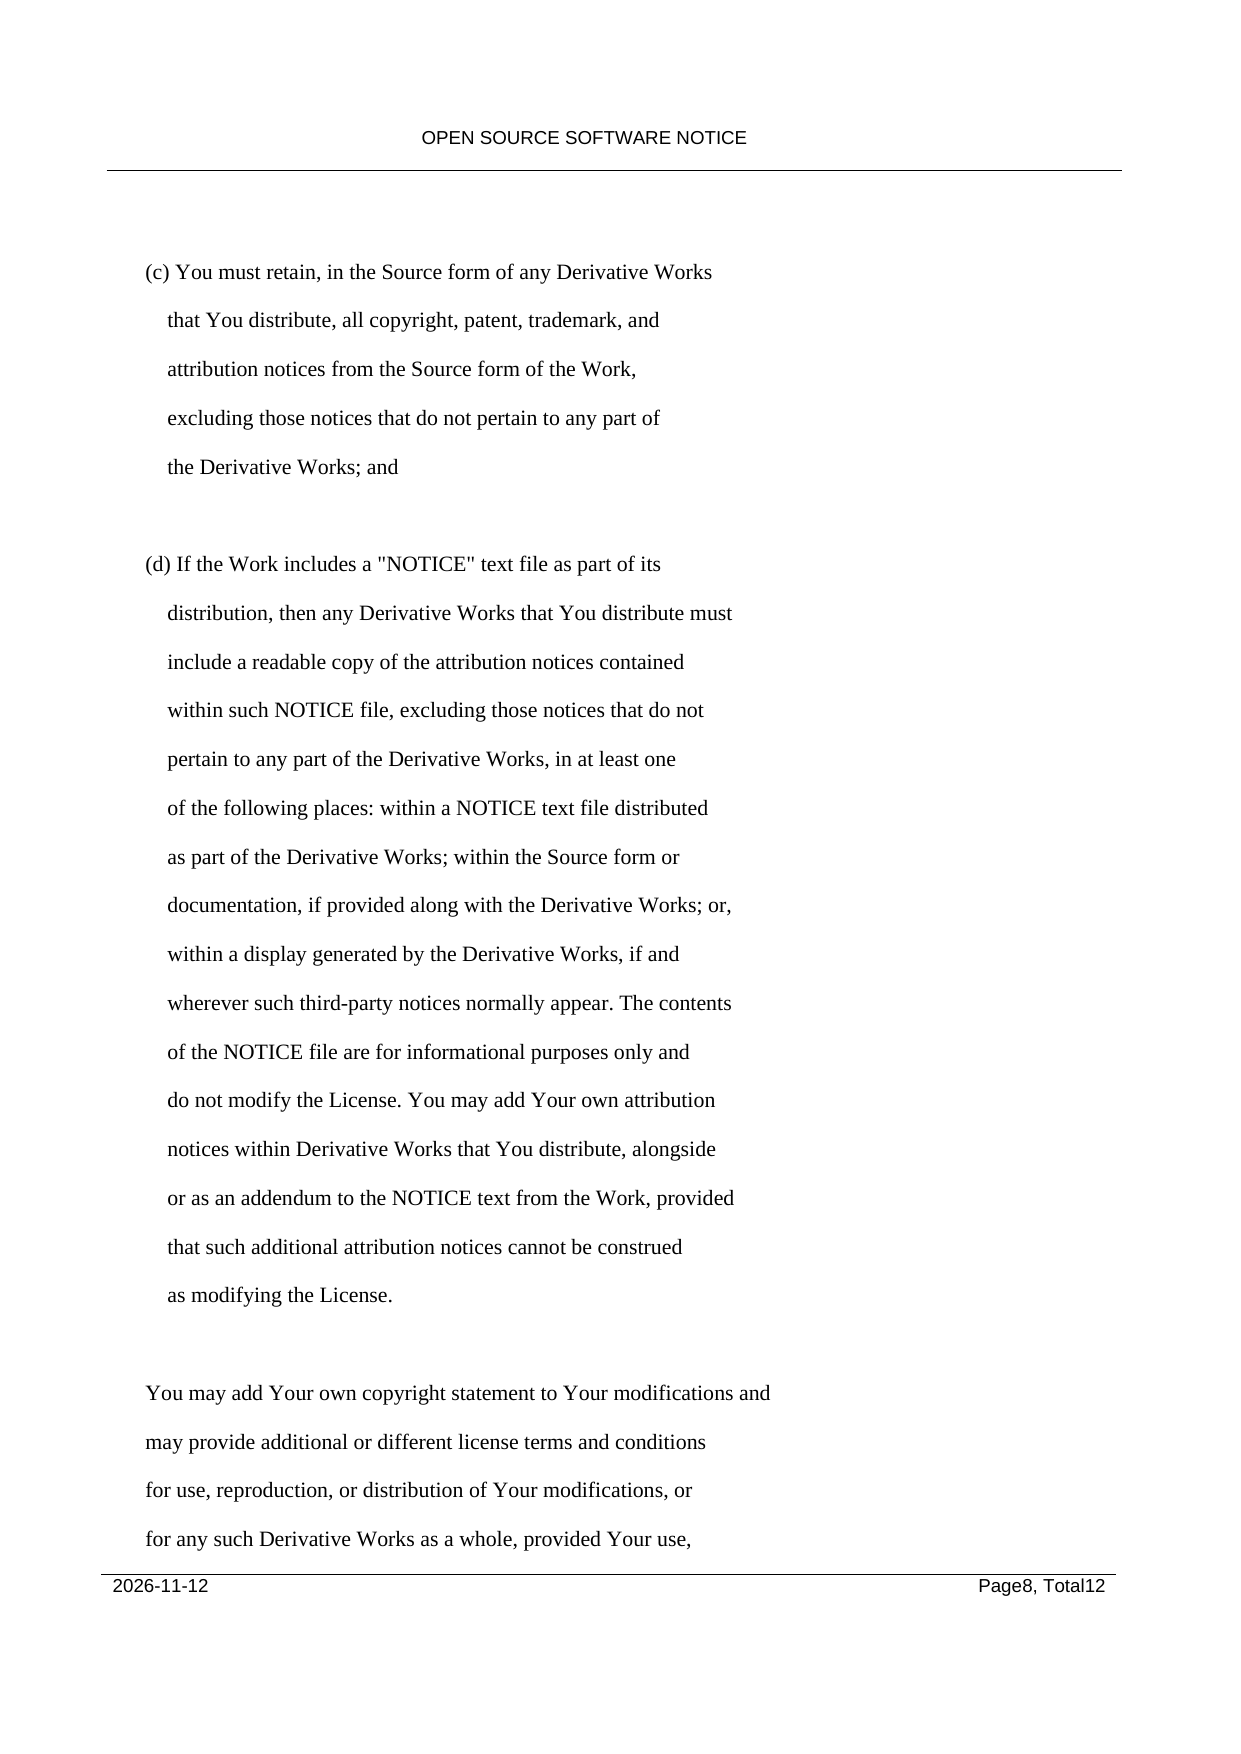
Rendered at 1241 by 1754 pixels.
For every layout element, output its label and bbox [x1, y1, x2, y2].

text [112, 206, 1128, 1555]
